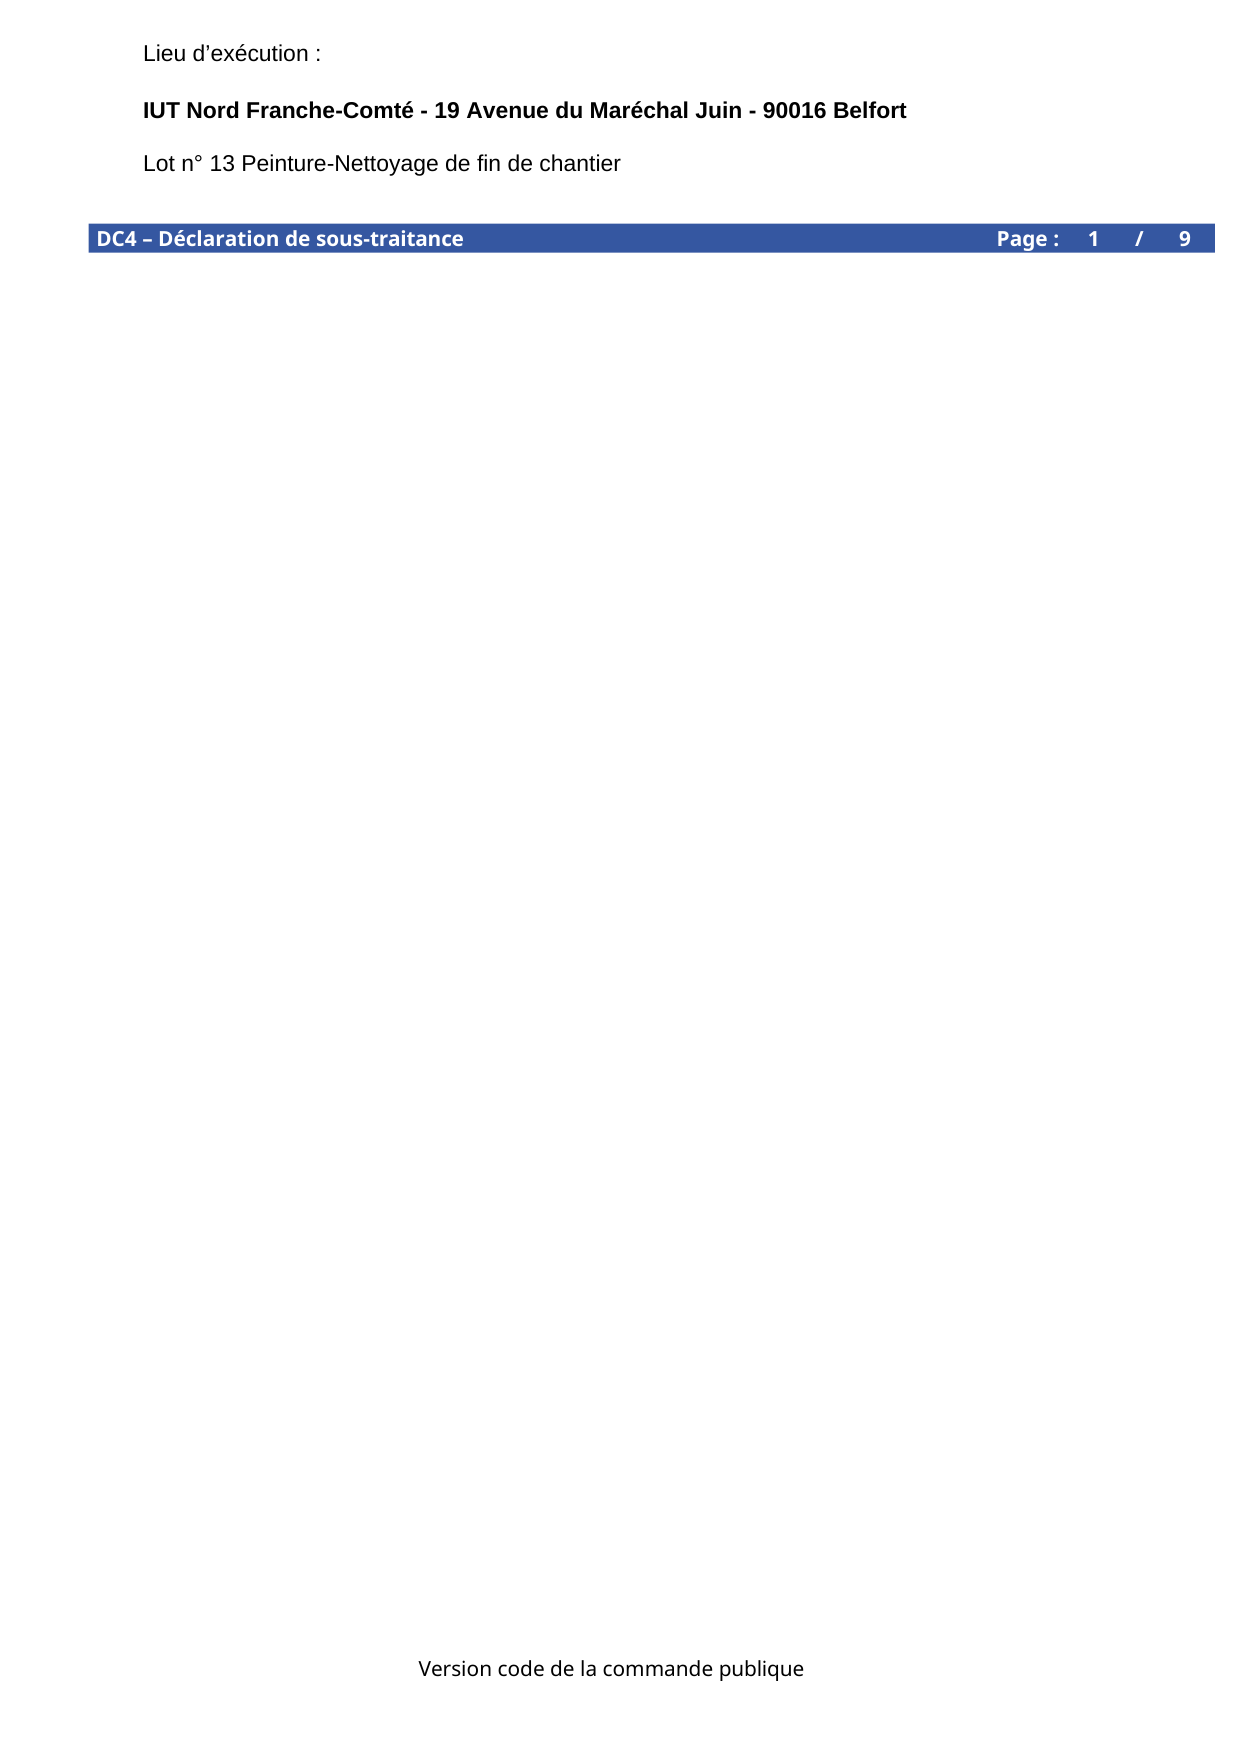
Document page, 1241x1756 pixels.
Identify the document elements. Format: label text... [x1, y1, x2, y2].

text IUT Nord Franche-Comté - 19 Avenue du Maréchal Juin - 90016 Belfort [54, 97, 1226, 123]
text Lot n° 13 Peinture-Nettoyage de fin de chantier [143, 150, 1226, 176]
text Lieu d’exécution : [54, 39, 1226, 66]
